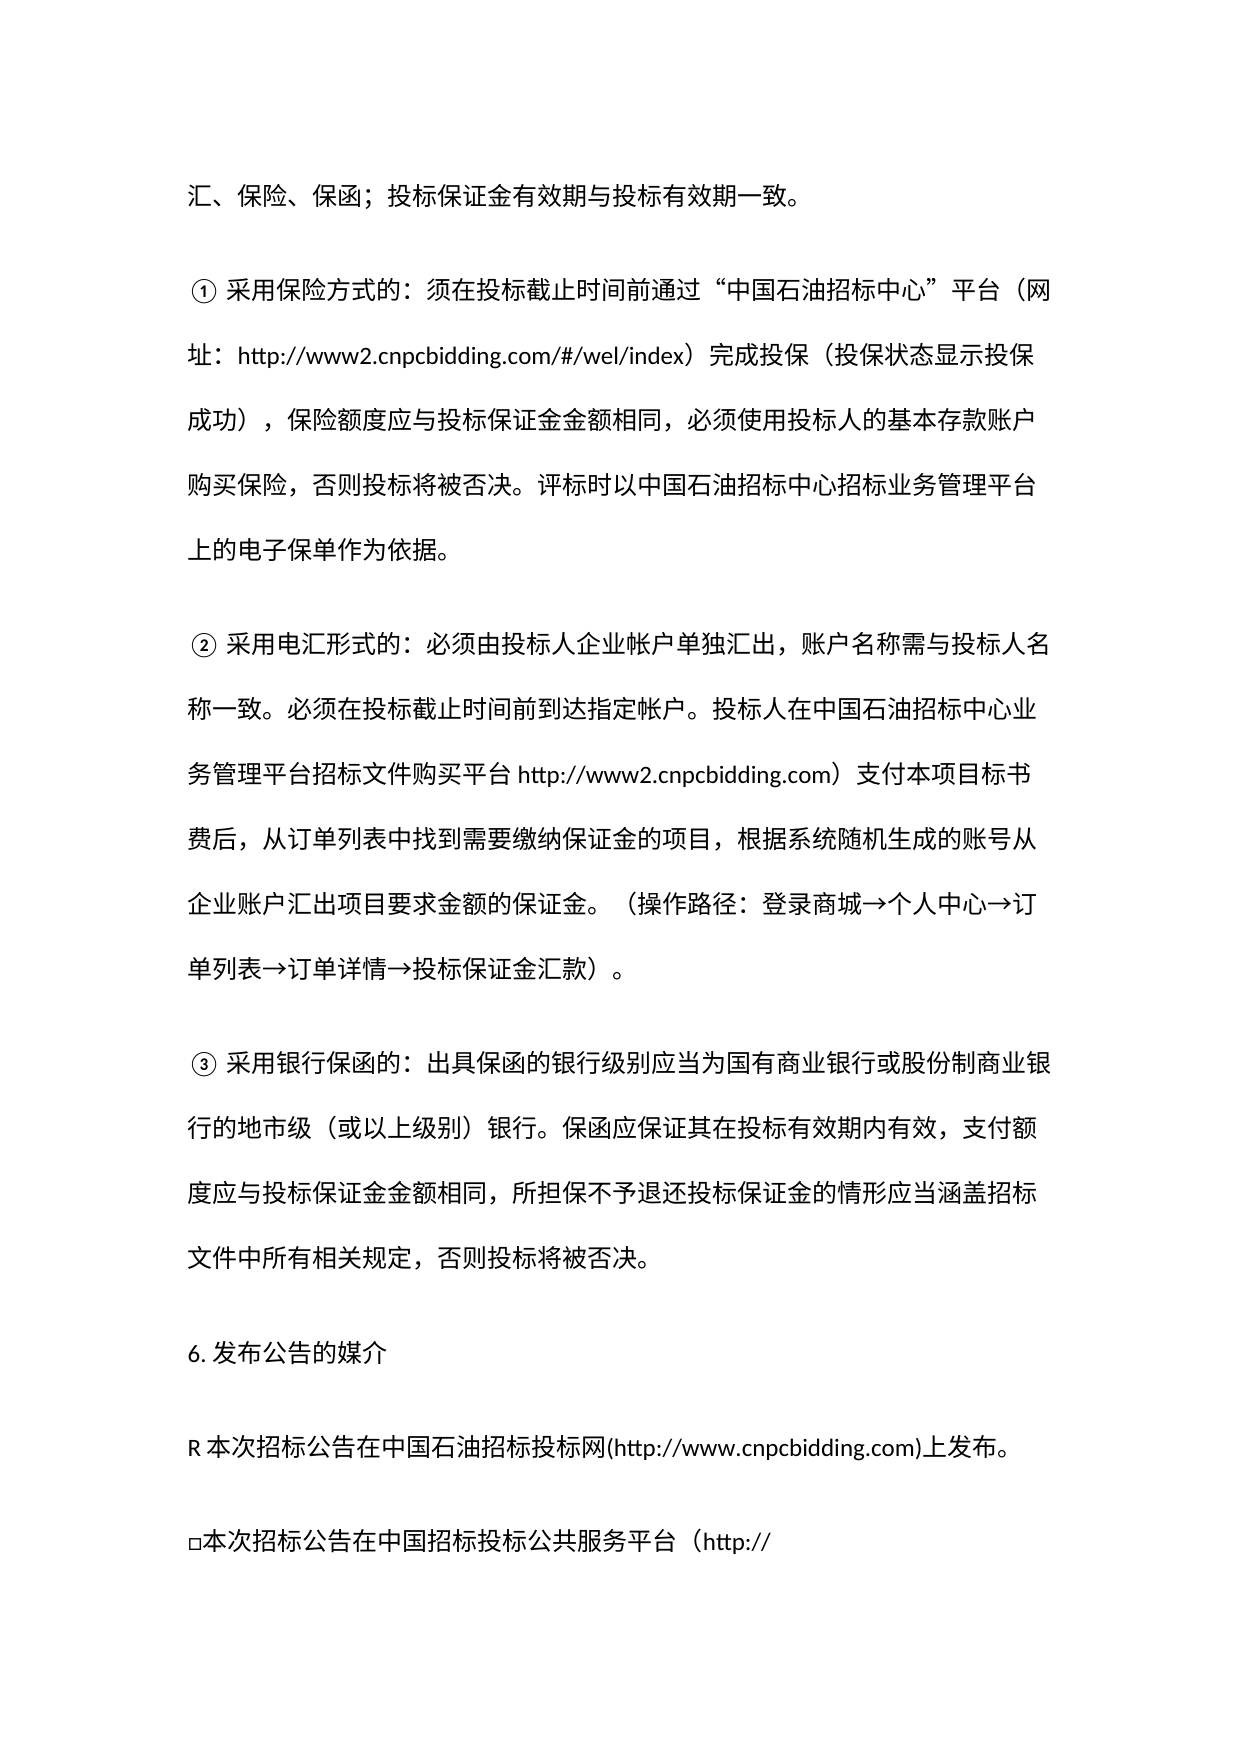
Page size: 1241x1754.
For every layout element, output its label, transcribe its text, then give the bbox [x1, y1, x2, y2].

text ②采用电汇形式的：必须由投标人企业帐户单独汇出，账户名称需与投标人名称一致。必须在投标截止时间前到达指定帐户。投标人在中国石油招标中心业务管理平台招标文件购买平台http://www2.cnpcbidding.com）支付本项目标书费后，从订单列表中找到需要缴纳保证金的项目，根据系统随机生成的账号从企业账户汇出项目要求金额的保证金。（操作路径：登录商城→个人中心→订单列表→订单详情→投标保证金汇款）。 [187, 610, 1053, 1000]
text 6. 发布公告的媒介 [187, 1319, 1053, 1384]
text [187, 1507, 1053, 1572]
text R本次招标公告在中国石油招标投标网(http://www.cnpcbidding.com)上发布。 [187, 1413, 1053, 1478]
text ③采用银行保函的：出具保函的银行级别应当为国有商业银行或股份制商业银行的地市级（或以上级别）银行。保函应保证其在投标有效期内有效，支付额度应与投标保证金金额相同，所担保不予退还投标保证金的情形应当涵盖招标文件中所有相关规定，否则投标将被否决。 [187, 1029, 1053, 1289]
text ①采用保险方式的：须在投标截止时间前通过“中国石油招标中心”平台（网址：http://www2.cnpcbidding.com/#/wel/index）完成投保（投保状态显示投保成功），保险额度应与投标保证金金额相同，必须使用投标人的基本存款账户购买保险，否则投标将被否决。评标时以中国石油招标中心招标业务管理平台上的电子保单作为依据。 [187, 256, 1053, 581]
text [187, 162, 1053, 227]
